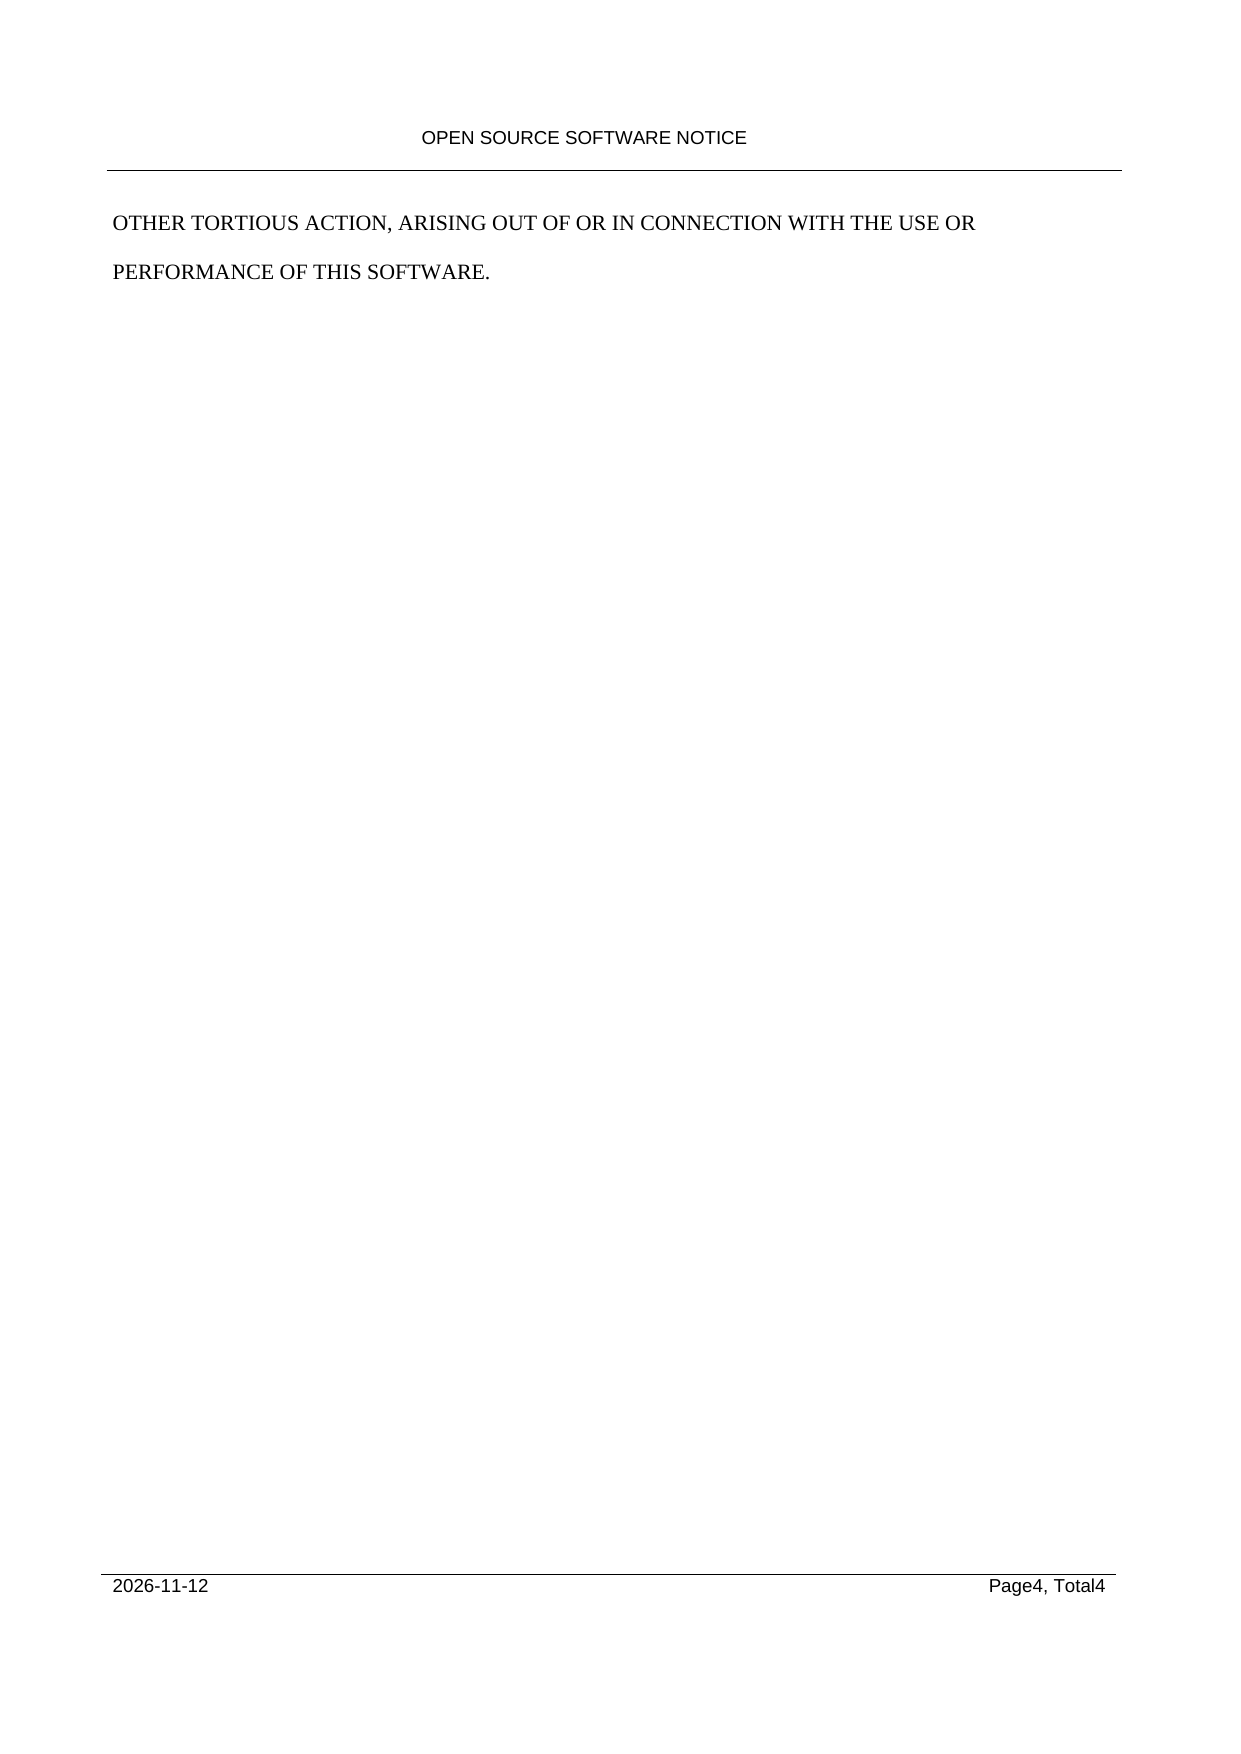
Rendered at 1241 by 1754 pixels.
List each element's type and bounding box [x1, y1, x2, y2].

text [112, 206, 1128, 336]
